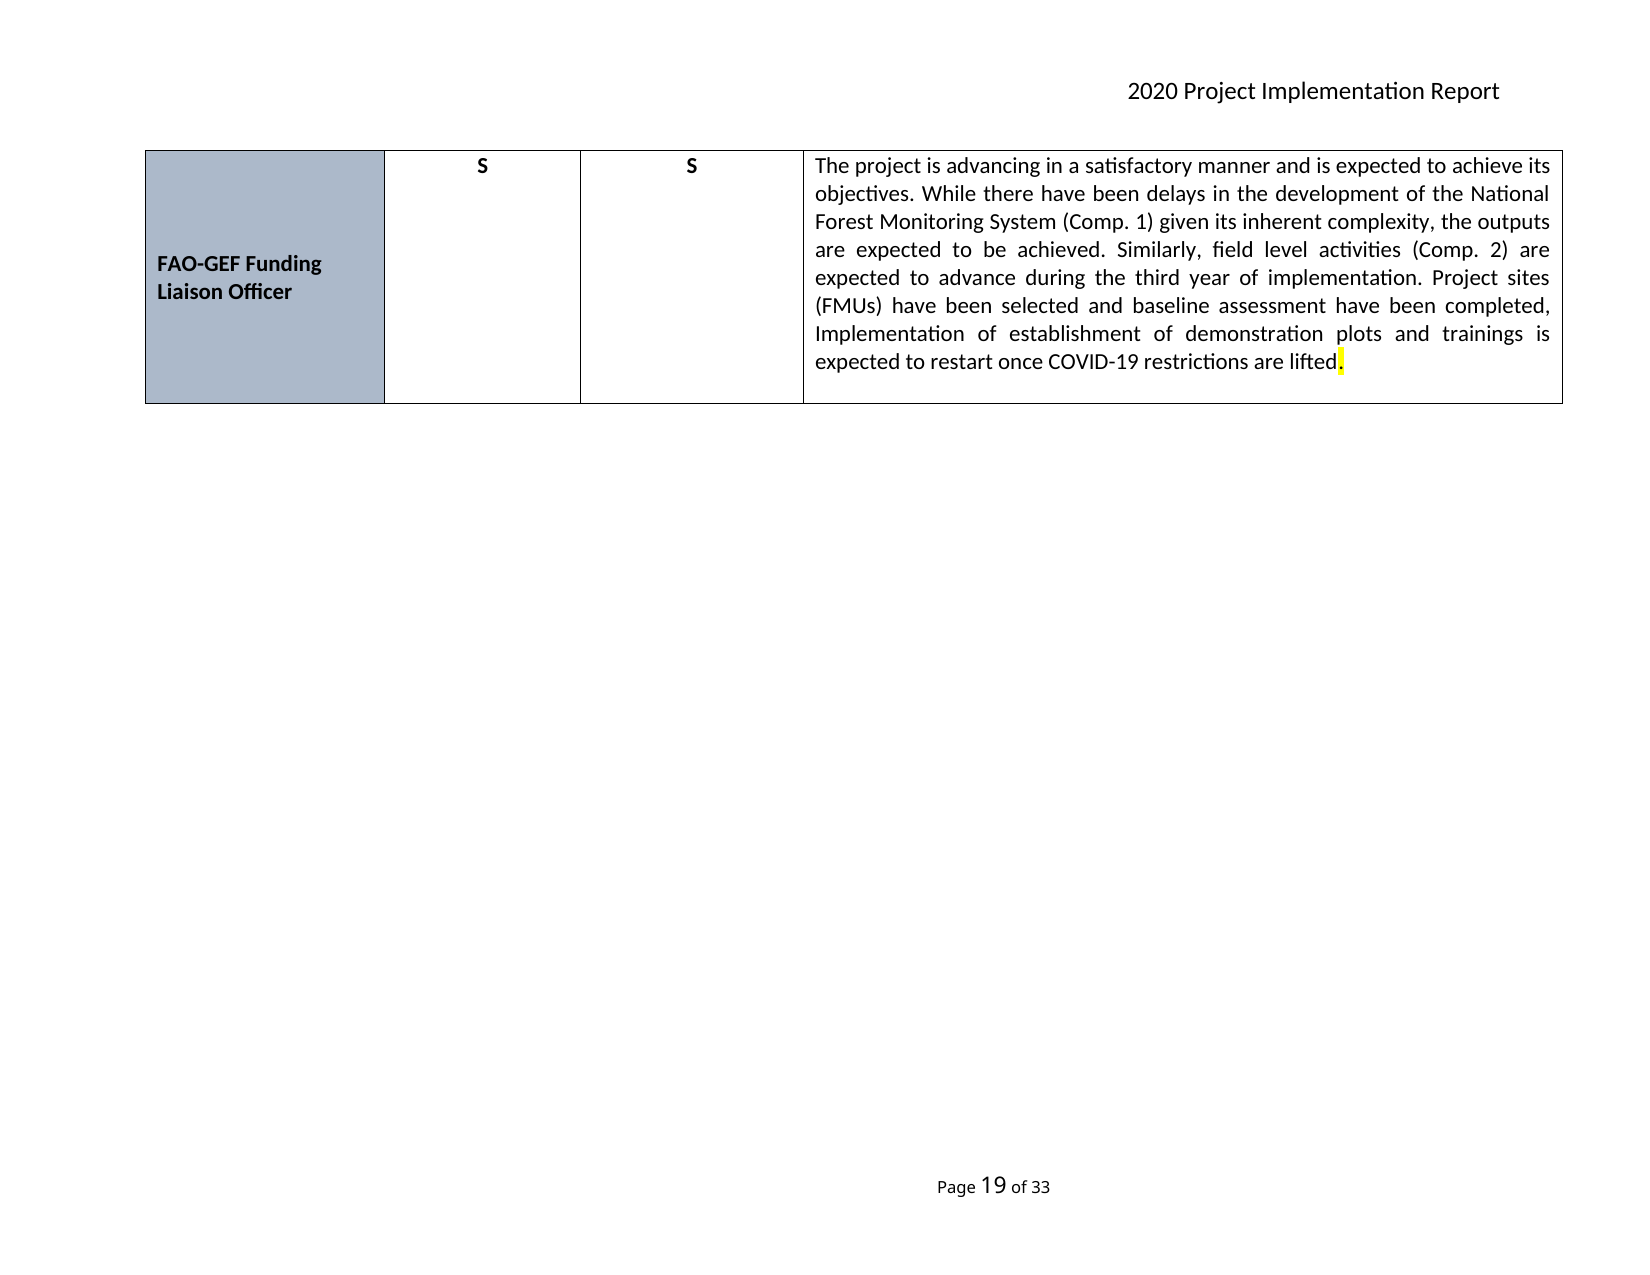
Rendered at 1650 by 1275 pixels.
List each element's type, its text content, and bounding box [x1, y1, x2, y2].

table_cell FAO-GEF Funding Liaison Officer [146, 151, 384, 403]
table_cell S [581, 151, 803, 403]
table_cell S [385, 151, 580, 403]
table_cell The project is advancing in a satisfactory manner and is expected to achieve its objectives. While there have been delays in the development of the National Forest Monitoring System (Comp. 1) given its inherent complexity, the outputs are expected to be achieved. Similarly, field level activities (Comp. 2) are expected to advance during the third year of implementation. Project sites (FMUs) have been selected and baseline assessment have been completed, Implementation of establishment of demonstration plots and trainings is expected to restart once COVID-19 restrictions are lifted. [804, 151, 1562, 403]
